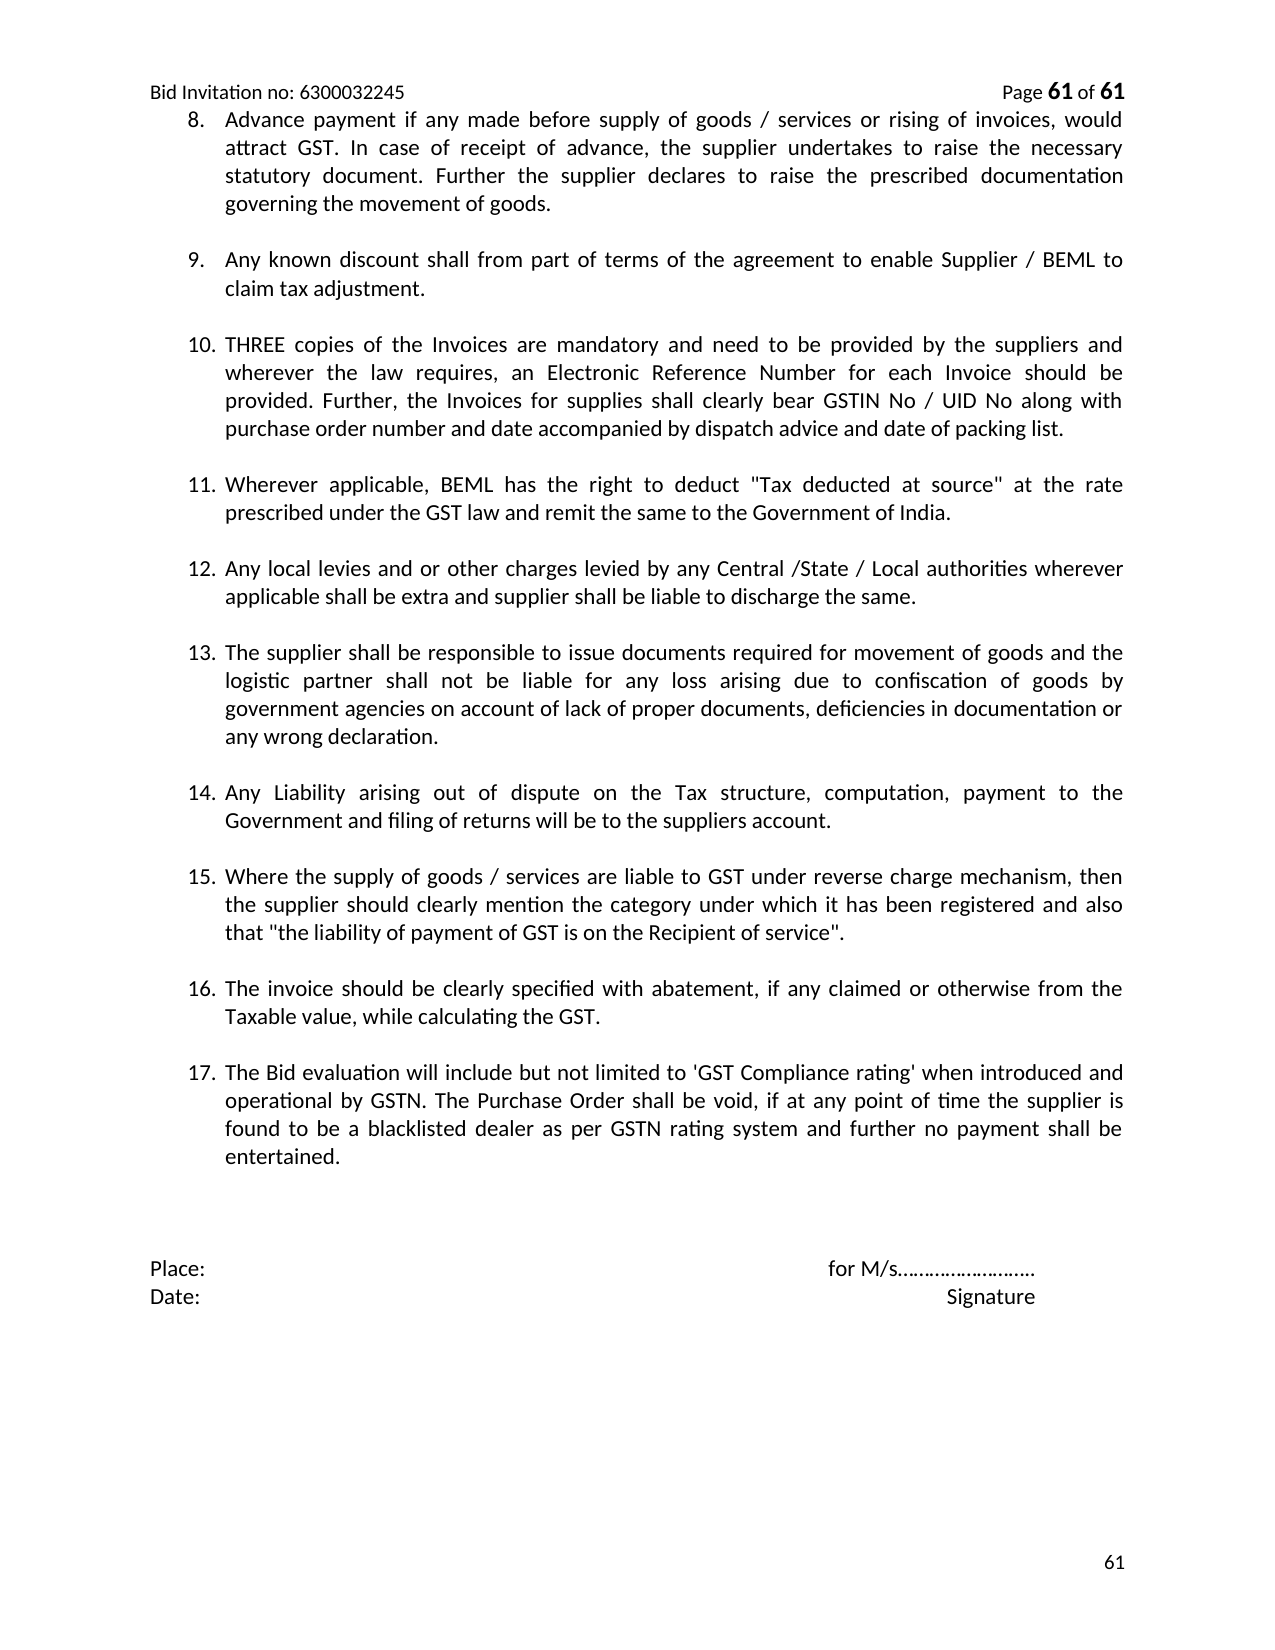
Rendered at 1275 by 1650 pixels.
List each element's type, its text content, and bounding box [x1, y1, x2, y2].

list The supplier shall be responsible to issue documents required for movement of goods and the logistic partner shall not be liable for any loss arising due to confiscation of goods by government agencies on account of lack of proper documents, deficiencies in documentation or any wrong declaration. [187, 638, 1125, 750]
text Place: for M/s…………………….. [150, 1254, 1125, 1282]
list Any Liability arising out of dispute on the Tax structure, computation, payment to the Government and filing of returns will be to the suppliers account. [187, 778, 1125, 834]
list Where the supply of goods / services are liable to GST under reverse charge mechanism, then the supplier should clearly mention the category under which it has been registered and also that "the liability of payment of GST is on the Recipient of service". [187, 862, 1125, 946]
list Wherever applicable, BEML has the right to deduct "Tax deducted at source" at the rate prescribed under the GST law and remit the same to the Government of India. [187, 470, 1125, 526]
list Any known discount shall from part of terms of the agreement to enable Supplier / BEML to claim tax adjustment. [187, 246, 1125, 302]
text Date: Signature [150, 1282, 1125, 1310]
list THREE copies of the Invoices are mandatory and need to be provided by the suppliers and wherever the law requires, an Electronic Reference Number for each Invoice should be provided. Further, the Invoices for supplies shall clearly bear GSTIN No / UID No along with purchase order number and date accompanied by dispatch advice and date of packing list. [187, 330, 1125, 442]
list Advance payment if any made before supply of goods / services or rising of invoices, would attract GST. In case of receipt of advance, the supplier undertakes to raise the necessary statutory document. Further the supplier declares to raise the prescribed documentation governing the movement of goods. [187, 106, 1125, 218]
list The Bid evaluation will include but not limited to 'GST Compliance rating' when introduced and operational by GSTN. The Purchase Order shall be void, if at any point of time the supplier is found to be a blacklisted dealer as per GSTN rating system and further no payment shall be entertained. [187, 1058, 1125, 1170]
list The invoice should be clearly specified with abatement, if any claimed or otherwise from the Taxable value, while calculating the GST. [187, 974, 1125, 1030]
list Any local levies and or other charges levied by any Central /State / Local authorities wherever applicable shall be extra and supplier shall be liable to discharge the same. [187, 554, 1125, 610]
